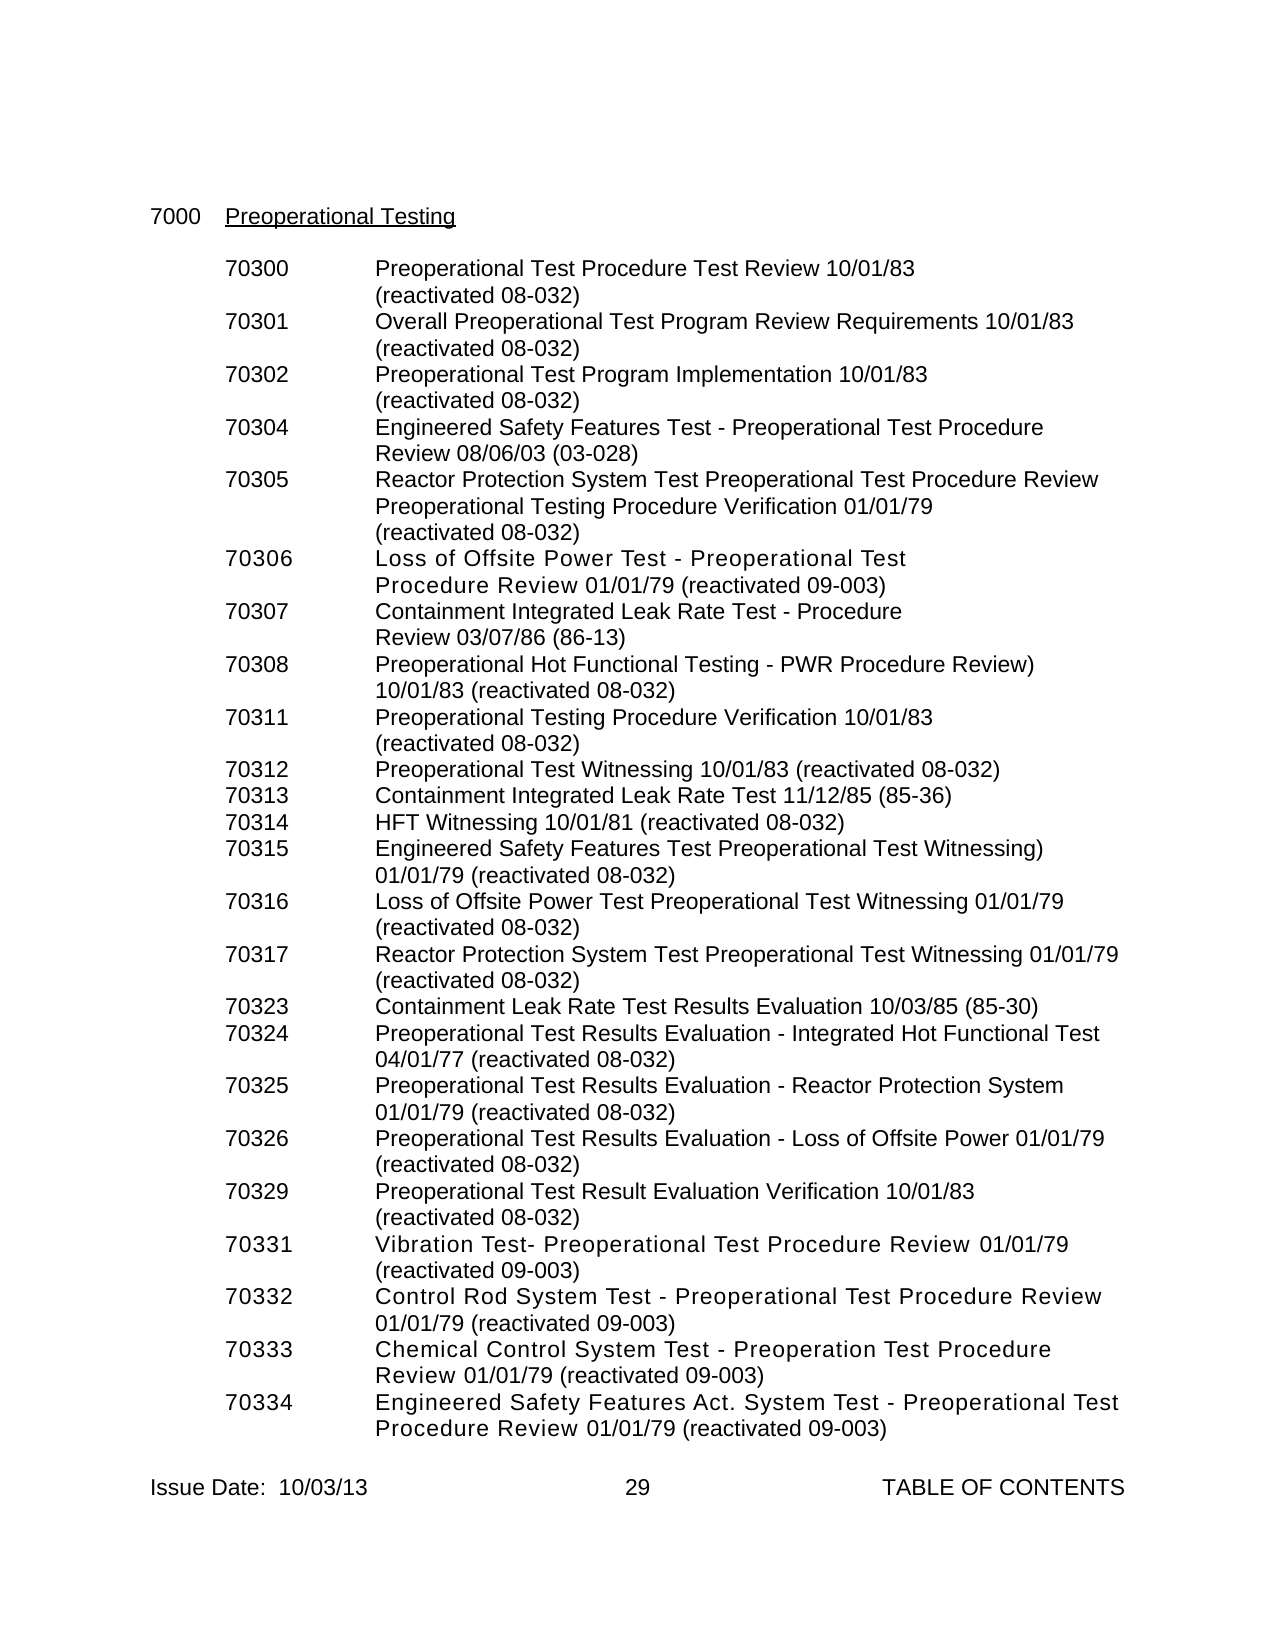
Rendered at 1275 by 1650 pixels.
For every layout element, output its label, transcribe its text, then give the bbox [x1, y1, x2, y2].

text 70326 Preoperational Test Results Evaluation - Loss of Offsite Power 01/01/79 (reactivated 08-032) [150, 1125, 1125, 1178]
text 70312 Preoperational Test Witnessing 10/01/83 (reactivated 08-032) [150, 756, 1125, 782]
text 70333 Chemical Control System Test - Preoperation Test Procedure Review 01/01/79 (reactivated 09-003) [150, 1336, 1125, 1389]
text 7000 Preoperational Testing [150, 203, 1125, 229]
text 70332 Control Rod System Test - Preoperational Test Procedure Review 01/01/79 (reactivated 09-003) [150, 1283, 1125, 1336]
text Review 08/06/03 (03-028) [150, 440, 1125, 466]
text 70301 Overall Preoperational Test Program Review Requirements 10/01/83 (reactivated 08-032) [150, 308, 1125, 361]
text (reactivated 08-032) [150, 730, 1125, 756]
text Review 03/07/86 (86-13) [225, 624, 1125, 651]
text 70331 Vibration Test- Preoperational Test Procedure Review 01/01/79 (reactivated 09-003) [225, 1231, 1125, 1283]
text 70308 Preoperational Hot Functional Testing - PWR Procedure Review) 10/01/83 (reactivated 08-032) [150, 651, 1125, 703]
text 70311 Preoperational Testing Procedure Verification 10/01/83 [150, 703, 1125, 730]
text 70304 Engineered Safety Features Test - Preoperational Test Procedure [150, 413, 1125, 440]
text 70300 Preoperational Test Procedure Test Review 10/01/83 [150, 255, 1125, 282]
text 70306 Loss of Offsite Power Test - Preoperational Test [150, 545, 1125, 572]
text (reactivated 08-032) [150, 387, 1125, 413]
text 70325 Preoperational Test Results Evaluation - Reactor Protection System 01/01/79 (reactivated 08-032) [150, 1072, 1125, 1125]
text 70334 Engineered Safety Features Act. System Test - Preoperational Test Procedure Review 01/01/79 (reactivated 09-003) [150, 1389, 1125, 1441]
text 70324 Preoperational Test Results Evaluation - Integrated Hot Functional Test 04/01/77 (reactivated 08-032) [225, 1020, 1125, 1072]
text 70305 Reactor Protection System Test Preoperational Test Procedure Review Preoperational Testing Procedure Verification 01/01/79 [150, 466, 1125, 519]
text 70314 HFT Witnessing 10/01/81 (reactivated 08-032) [150, 809, 1125, 835]
text 70316 Loss of Offsite Power Test Preoperational Test Witnessing 01/01/79 (reactivated 08-032) [150, 888, 1125, 941]
text 70323 Containment Leak Rate Test Results Evaluation 10/03/85 (85-30) [225, 993, 1125, 1020]
text 70317 Reactor Protection System Test Preoperational Test Witnessing 01/01/79 (reactivated 08-032) [150, 941, 1125, 993]
text 70307 Containment Integrated Leak Rate Test - Procedure [150, 598, 1125, 624]
text 70302 Preoperational Test Program Implementation 10/01/83 [150, 361, 1125, 387]
text (reactivated 08-032) [150, 1204, 1125, 1231]
text 70315 Engineered Safety Features Test Preoperational Test Witnessing) 01/01/79 (reactivated 08-032) [150, 835, 1125, 888]
text (reactivated 08-032) [150, 282, 1125, 308]
text 70313 Containment Integrated Leak Rate Test 11/12/85 (85-36) [150, 782, 1125, 809]
text Procedure Review 01/01/79 (reactivated 09-003) [150, 572, 1125, 598]
text (reactivated 08-032) [150, 519, 1125, 545]
text 70329 Preoperational Test Result Evaluation Verification 10/01/83 [150, 1178, 1125, 1204]
